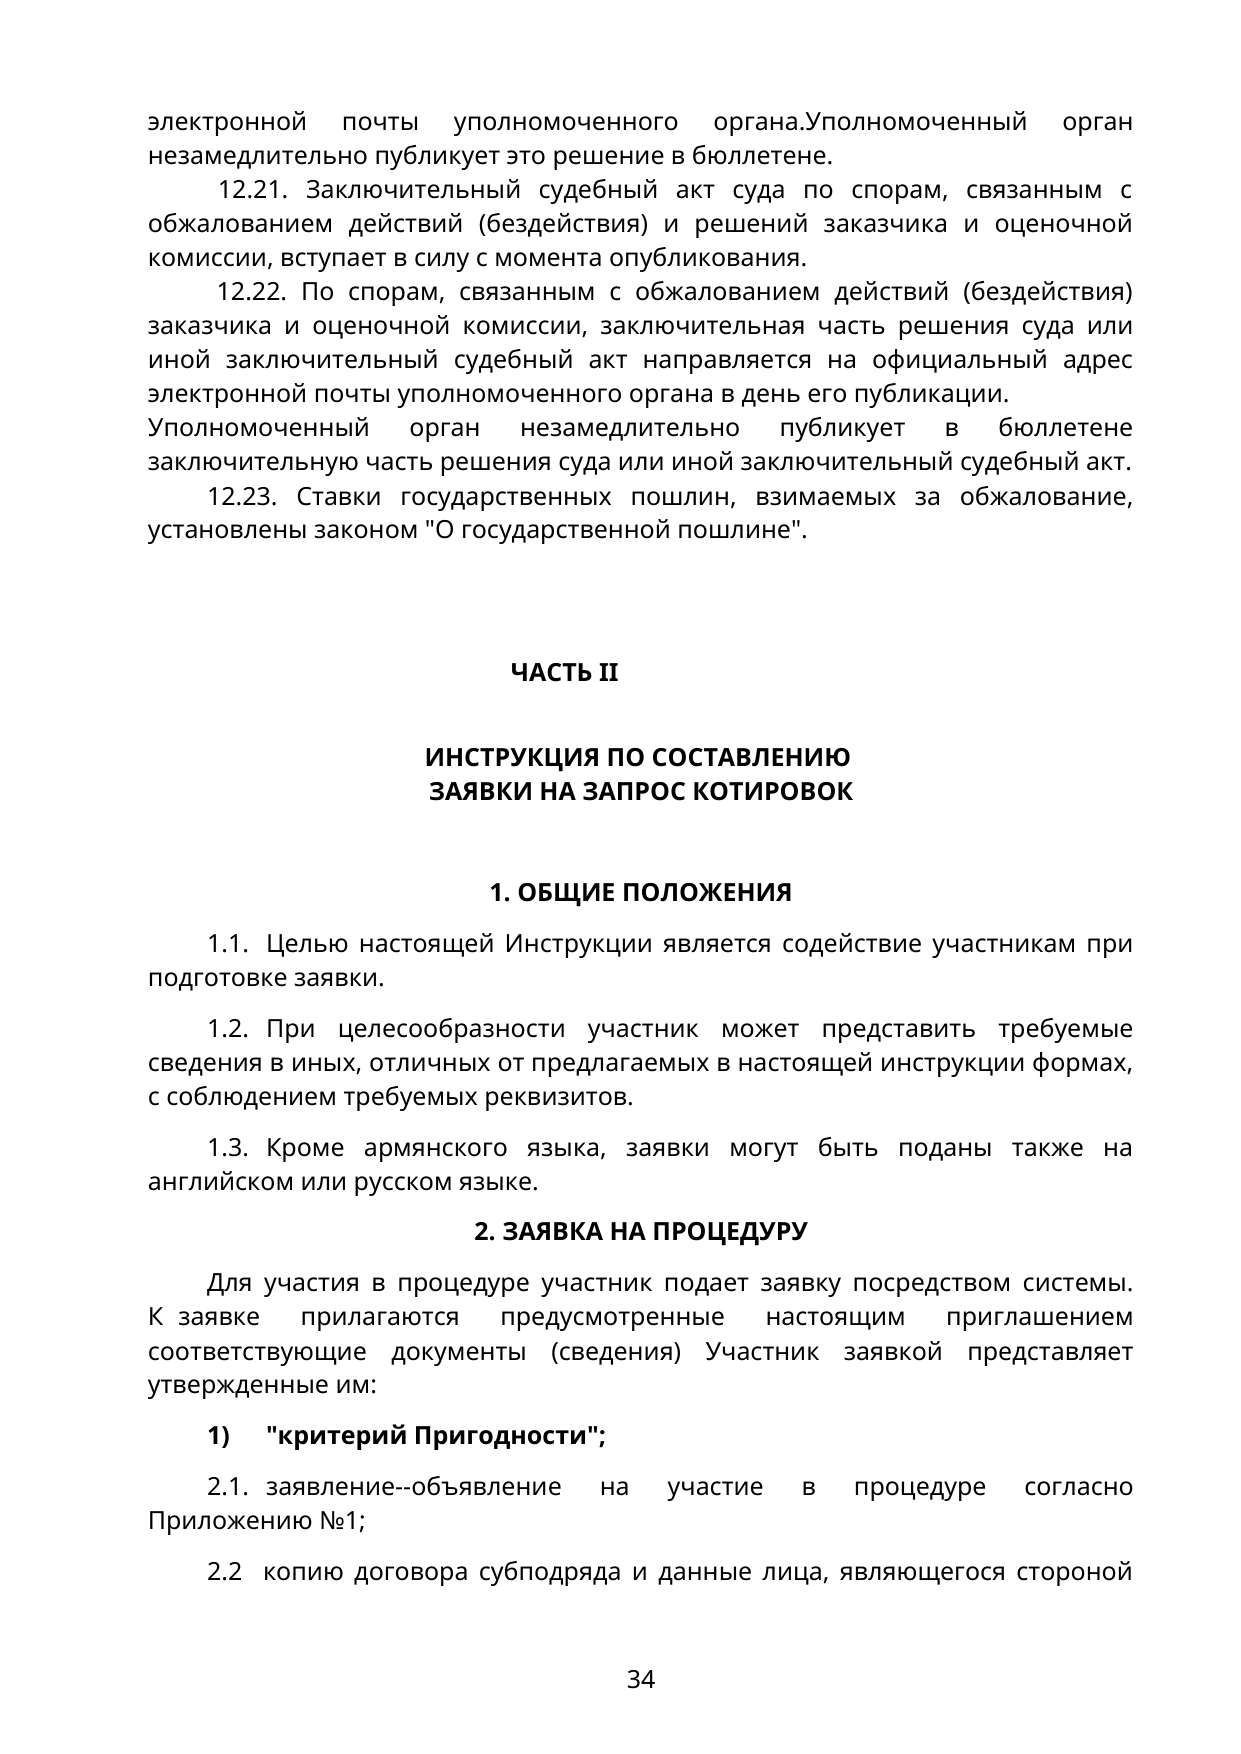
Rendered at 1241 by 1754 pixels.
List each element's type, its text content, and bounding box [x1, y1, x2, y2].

text 1.2. При целесообразности участник может представить требуемые сведения в иных, отличных от предлагаемых в настоящей инструкции формах, с соблюдением требуемых реквизитов. [148, 1010, 1134, 1113]
text Для участия в процедуре участник подает заявку посредством системы. К заявке прилагаются предусмотренные настоящим приглашением соответствующие документы (сведения) Участник заявкой представляет утвержденные им: [148, 1265, 1134, 1401]
text 1. ОБЩИЕ ПОЛОЖЕНИЯ [148, 875, 1134, 909]
text 2.1. заявление--объявлениe на участие в процедуре согласно Приложению №1; [148, 1469, 1134, 1537]
text ЧАСТЬ II [148, 654, 1134, 689]
text 1.1. Целью настоящей Инструкции является содействие участникам при подготовке заявки. [148, 926, 1134, 994]
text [148, 1553, 1134, 1587]
text 12.23. Ставки государственных пошлин, взимаемых за обжалование, установлены законом "О государственной пошлине". [148, 478, 1134, 546]
text 1) "критерий Пригодности"; [148, 1418, 1134, 1452]
text 2. ЗАЯВКА НА ПРОЦЕДУРУ [148, 1214, 1134, 1248]
text 12.21. Заключительный судебный акт суда по спорам, связанным с обжалованием действий (бездействия) и решений заказчика и оценочной комиссии, вступает в силу с момента опубликования. [148, 172, 1134, 274]
text 1.3. Кроме армянского языка, заявки могут быть поданы также на английском или русском языке. [148, 1129, 1134, 1197]
text 12.22. По спорам, связанным с обжалованием действий (бездействия) заказчика и оценочной комиссии, заключительная часть решения суда или иной заключительный судебный акт направляется на официальный адрес электронной почты уполномоченного органа в день его публикации. [148, 274, 1134, 410]
text ИНСТРУКЦИЯ ПО СОСТАВЛЕНИЮ ЗАЯВКИ НА ЗАПРОС КОТИРОВОК [148, 739, 1134, 807]
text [148, 103, 1134, 172]
text Уполномоченный орган незамедлительно публикует в бюллетене заключительную часть решения суда или иной заключительный судебный акт. [148, 410, 1134, 478]
